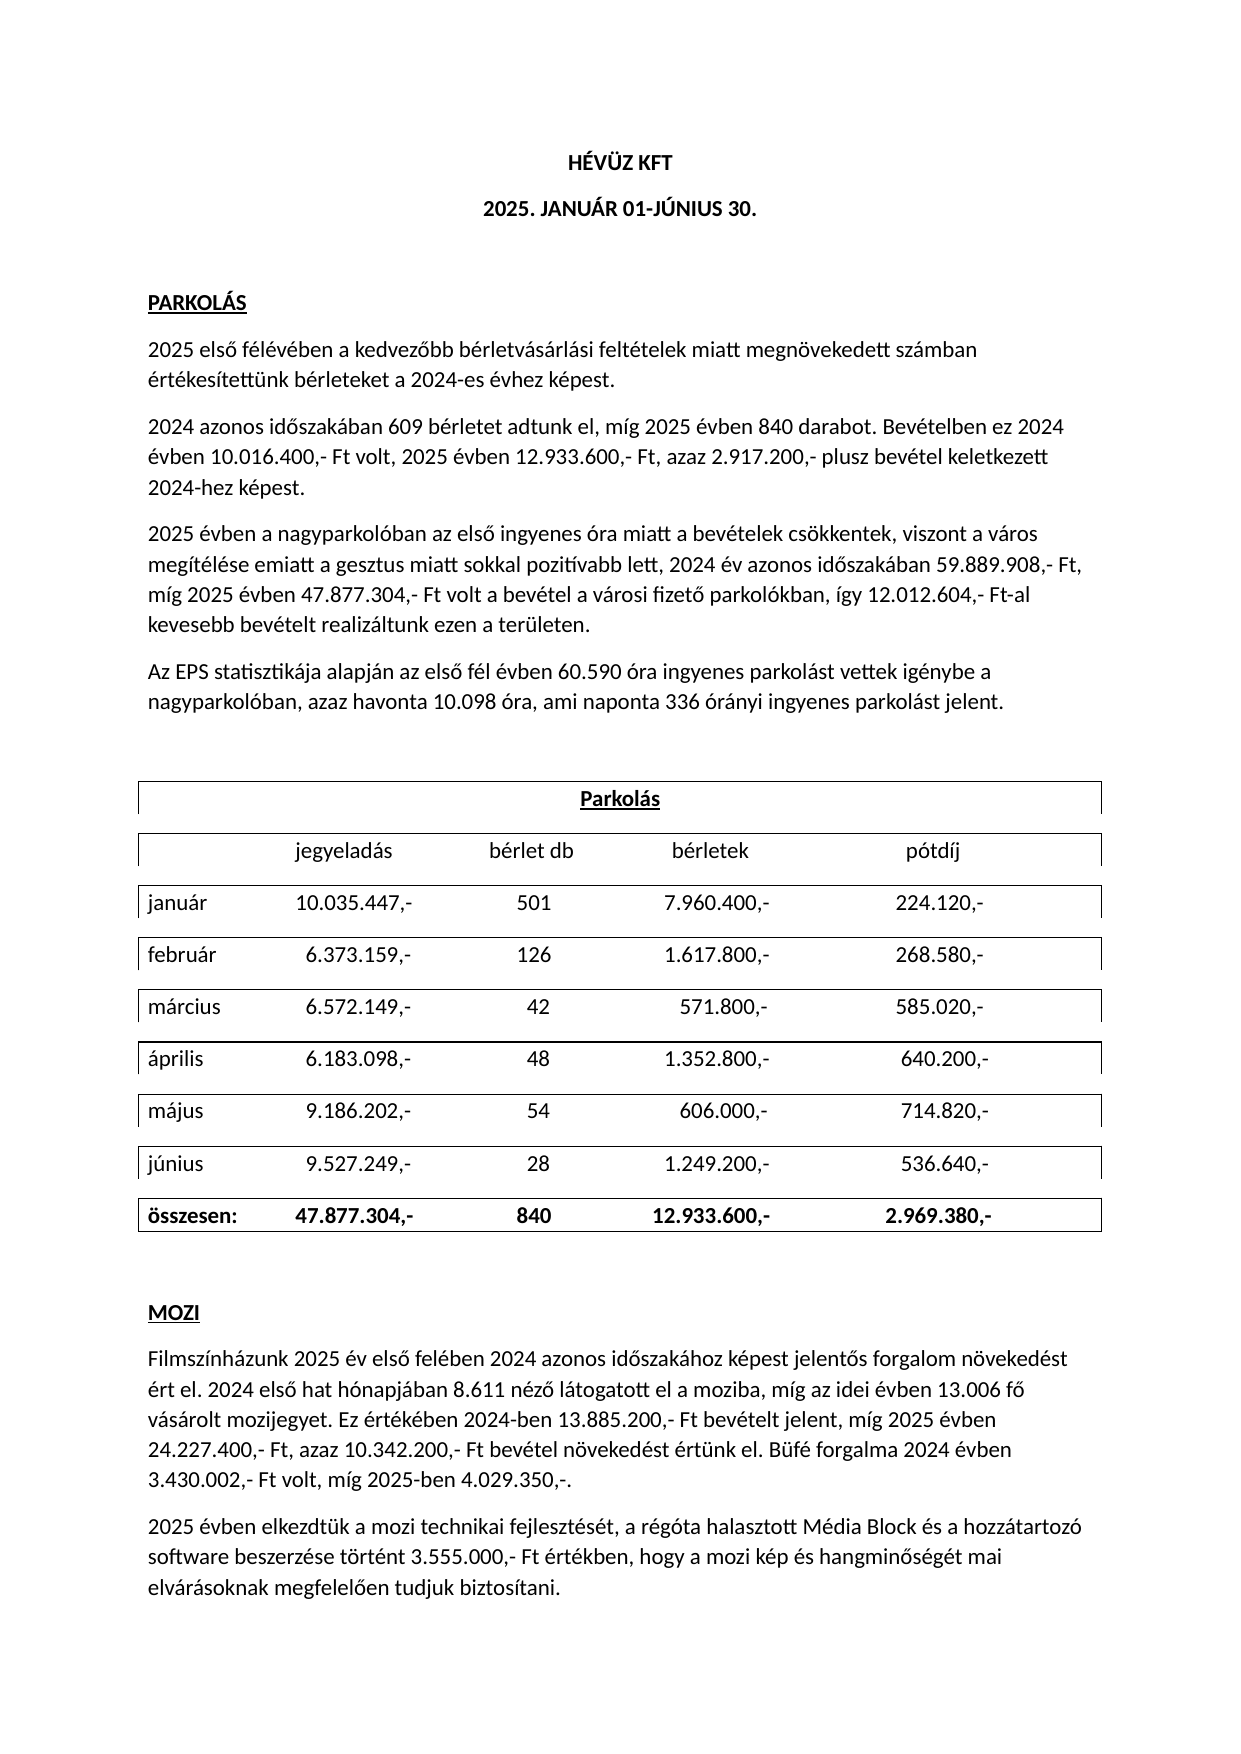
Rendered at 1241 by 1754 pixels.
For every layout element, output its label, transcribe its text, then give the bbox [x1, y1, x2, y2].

text 2025 évben a nagyparkolóban az első ingyenes óra miatt a bevételek csökkentek, viszont a város megítélése emiatt a gesztus miatt sokkal pozitívabb lett, 2024 év azonos időszakában 59.889.908,- Ft, míg 2025 évben 47.877.304,- Ft volt a bevétel a városi fizető parkolókban, így 12.012.604,- Ft-al kevesebb bevételt realizáltunk ezen a területen. [148, 519, 1093, 638]
text 2024 azonos időszakában 609 bérletet adtunk el, míg 2025 évben 840 darabot. Bevételben ez 2024 évben 10.016.400,- Ft volt, 2025 évben 12.933.600,- Ft, azaz 2.917.200,- plusz bevétel keletkezett 2024-hez képest. [148, 412, 1093, 501]
text március 6.572.149,- 42 571.800,- 585.020,- [139, 990, 1101, 1022]
text Filmszínházunk 2025 év első felében 2024 azonos időszakához képest jelentős forgalom növekedést ért el. 2024 első hat hónapjában 8.611 néző látogatott el a moziba, míg az idei évben 13.006 fő vásárolt mozijegyet. Ez értékében 2024-ben 13.885.200,- Ft bevételt jelent, míg 2025 évben 24.227.400,- Ft, azaz 10.342.200,- Ft bevétel növekedést értünk el. Büfé forgalma 2024 évben 3.430.002,- Ft volt, míg 2025-ben 4.029.350,-. [148, 1344, 1093, 1493]
text Az EPS statisztikája alapján az első fél évben 60.590 óra ingyenes parkolást vettek igénybe a nagyparkolóban, azaz havonta 10.098 óra, ami naponta 336 órányi ingyenes parkolást jelent. [148, 657, 1093, 715]
text MOZI [148, 1298, 1093, 1326]
text összesen: 47.877.304,- 840 12.933.600,- 2.969.380,- [139, 1199, 1101, 1231]
text 2025. JANUÁR 01-JÚNIUS 30. [148, 194, 1093, 222]
text május 9.186.202,- 54 606.000,- 714.820,- [139, 1095, 1101, 1127]
text június 9.527.249,- 28 1.249.200,- 536.640,- [139, 1147, 1101, 1179]
text február 6.373.159,- 126 1.617.800,- 268.580,- [139, 938, 1101, 970]
text 2025 évben elkezdtük a mozi technikai fejlesztését, a régóta halasztott Média Block és a hozzátartozó software beszerzése történt 3.555.000,- Ft értékben, hogy a mozi kép és hangminőségét mai elvárásoknak megfelelően tudjuk biztosítani. [148, 1512, 1093, 1601]
text HÉVÜZ KFT [148, 148, 1093, 176]
text Parkolás [139, 782, 1101, 814]
text január 10.035.447,- 501 7.960.400,- 224.120,- [139, 886, 1101, 918]
text 2025 első félévében a kedvezőbb bérletvásárlási feltételek miatt megnövekedett számban értékesítettünk bérleteket a 2024-es évhez képest. [148, 335, 1093, 393]
text PARKOLÁS [148, 288, 1093, 316]
text április 6.183.098,- 48 1.352.800,- 640.200,- [139, 1043, 1101, 1074]
text jegyeladás bérlet db bérletek pótdíj [139, 834, 1101, 866]
